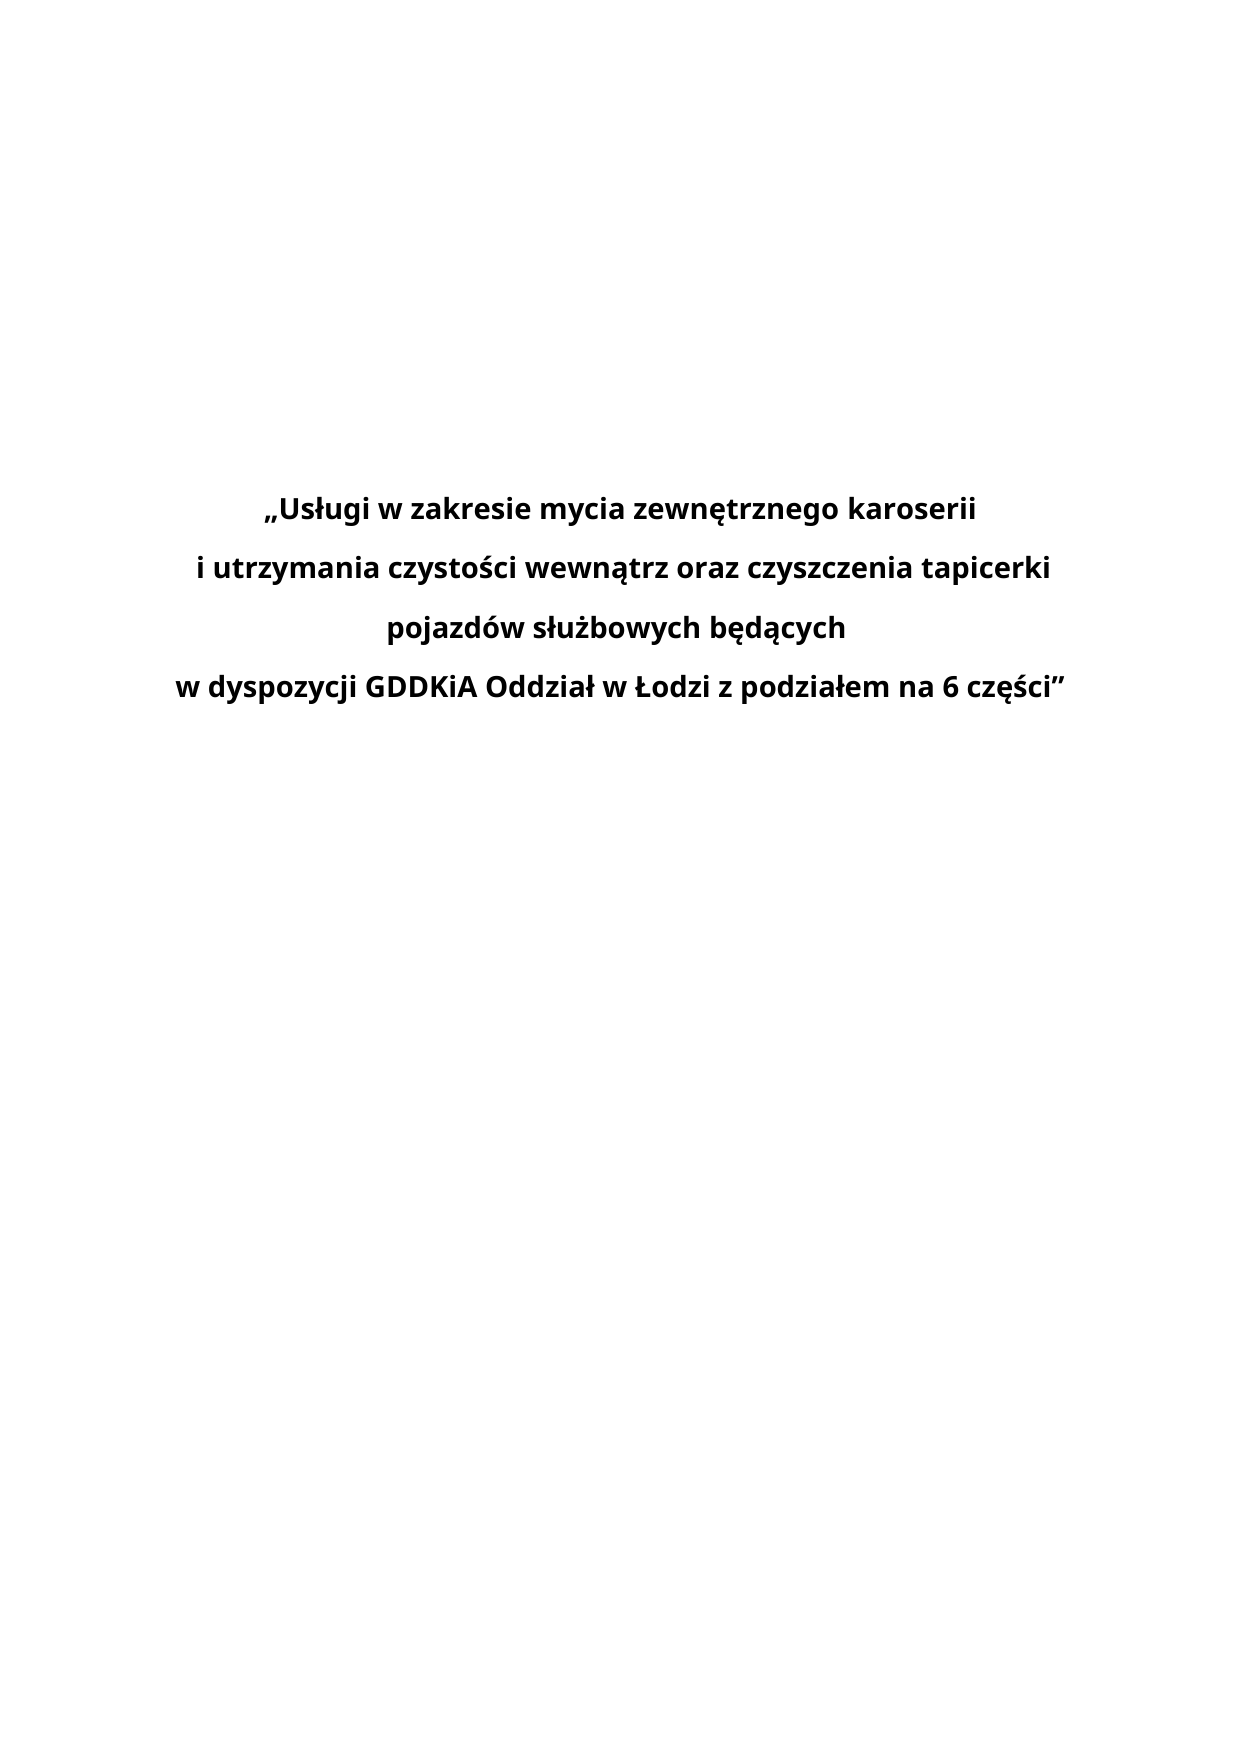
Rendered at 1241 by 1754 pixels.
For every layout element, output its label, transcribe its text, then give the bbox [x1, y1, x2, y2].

text „Usługi w zakresie mycia zewnętrznego karoserii i utrzymania czystości wewnątrz oraz czyszczenia tapicerki pojazdów służbowych będących w dyspozycji GDDKiA Oddział w Łodzi z podziałem na 6 części” [148, 488, 1092, 706]
